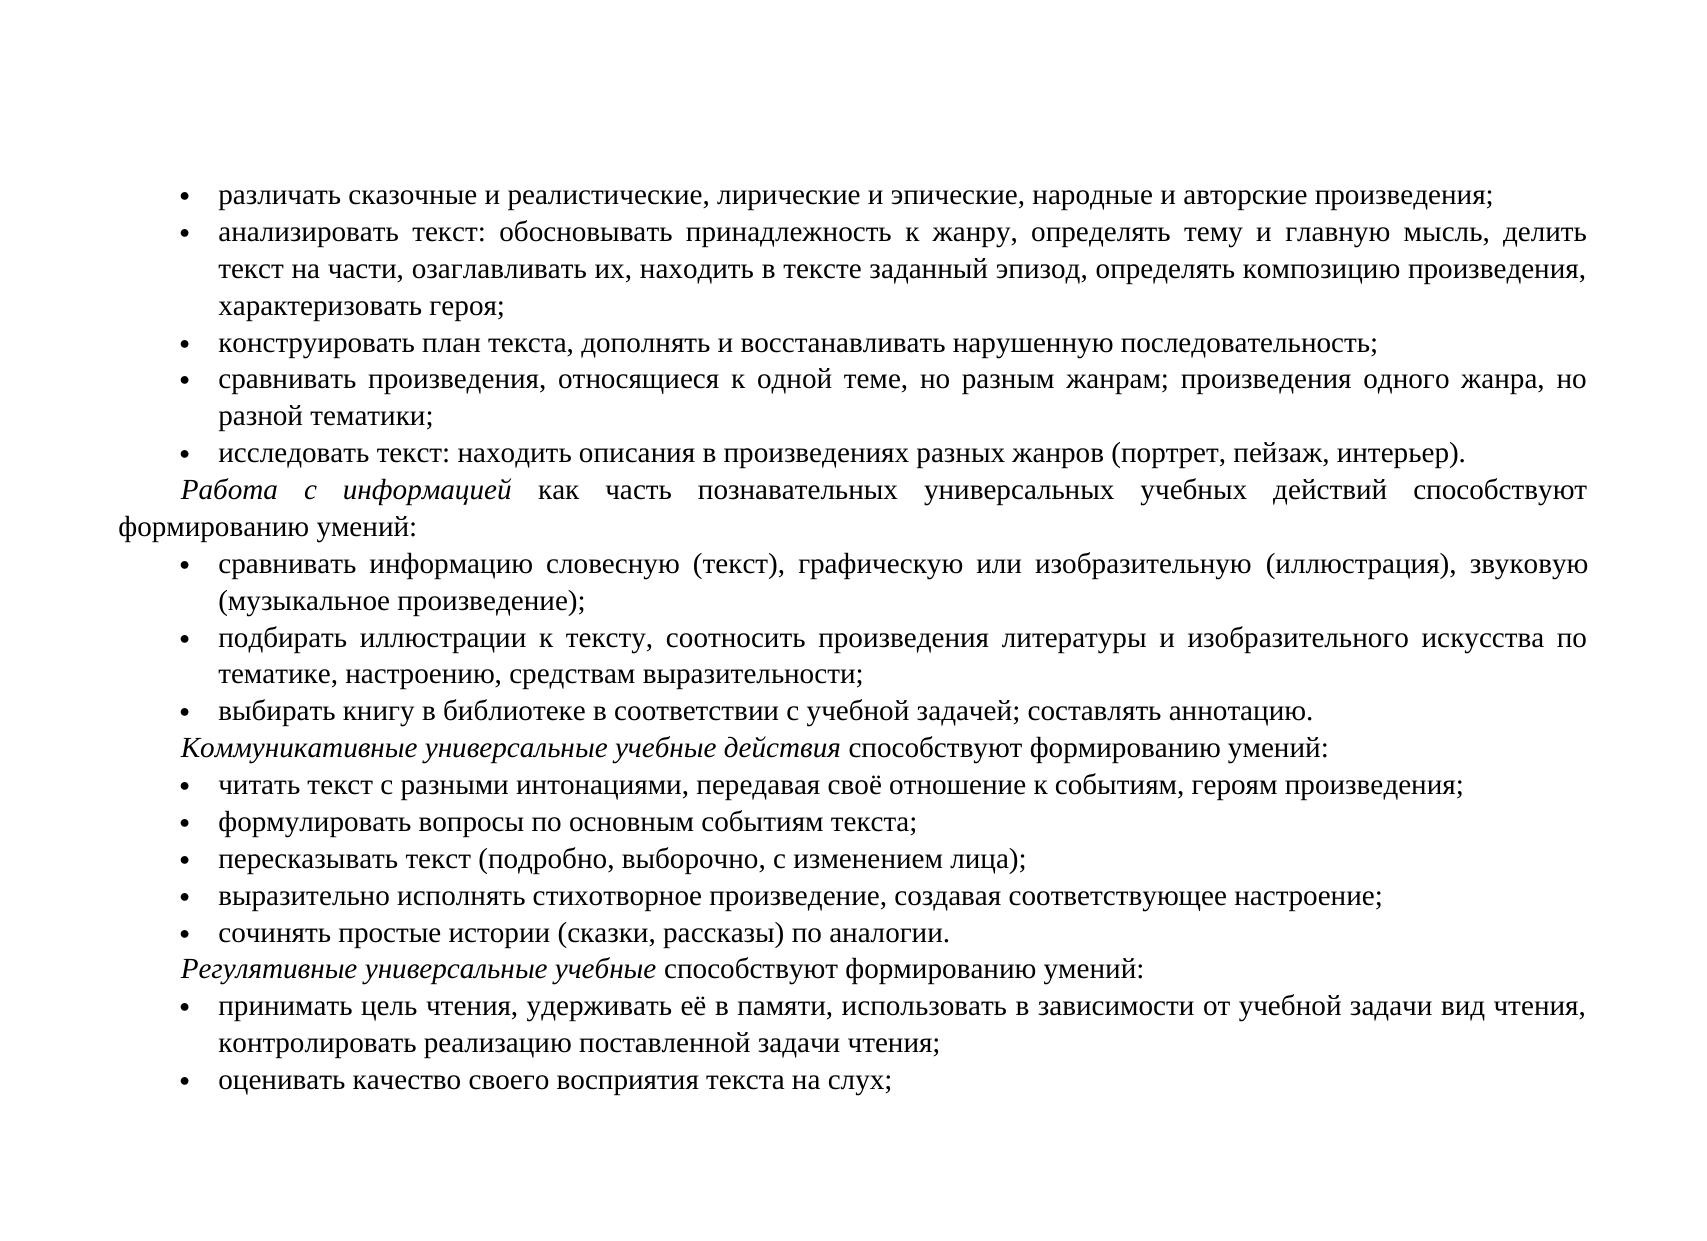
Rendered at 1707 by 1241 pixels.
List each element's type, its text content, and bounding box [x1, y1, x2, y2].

list формулировать вопросы по основным событиям текста; [181, 804, 1588, 838]
list выбирать книгу в библиотеке в соответствии с учебной задачей; составлять аннотацию. [181, 693, 1588, 727]
list исследовать текст: находить описания в произведениях разных жанров (портрет, пейзаж, интерьер). [181, 435, 1588, 469]
list оценивать качество своего восприятия текста на слух; [181, 1062, 1588, 1096]
list конструировать план текста, дополнять и восстанавливать нарушенную последовательность; [181, 325, 1588, 358]
list пересказывать текст (подробно, выборочно, с изменением лица); [181, 841, 1588, 874]
text Работа с информацией как часть познавательных универсальных учебных действий способствуют формированию умений: [118, 472, 1588, 543]
list читать текст с разными интонациями, передавая своё отношение к событиям, героям произведения; [181, 767, 1588, 801]
list сравнивать произведения, относящиеся к одной теме, но разным жанрам; произведения одного жанра, но разной тематики; [181, 362, 1588, 432]
list подбирать иллюстрации к тексту, соотносить произведения литературы и изобразительного искусства по тематике, настроению, средствам выразительности; [181, 620, 1588, 690]
text Регулятивные универсальные учебные способствуют формированию умений: [118, 952, 1588, 985]
list выразительно исполнять стихотворное произведение, создавая соответствующее настроение; [181, 878, 1588, 911]
list сравнивать информацию словесную (текст), графическую или изобразительную (иллюстрация), звуковую (музыкальное произведение); [181, 546, 1588, 616]
list анализировать текст: обосновывать принадлежность к жанру, определять тему и главную мысль, делить текст на части, озаглавливать их, находить в тексте заданный эпизод, определять композицию произведения, характеризовать героя; [181, 214, 1588, 321]
list сочинять простые истории (сказки, рассказы) по аналогии. [181, 915, 1588, 948]
text Коммуникативные универсальные учебные действия способствуют формированию умений: [118, 730, 1588, 764]
list различать сказочные и реалистические, лирические и эпические, народные и авторские произведения; [181, 177, 1588, 211]
list принимать цель чтения, удерживать её в памяти, использовать в зависимости от учебной задачи вид чтения, контролировать реализацию поставленной задачи чтения; [181, 988, 1588, 1059]
